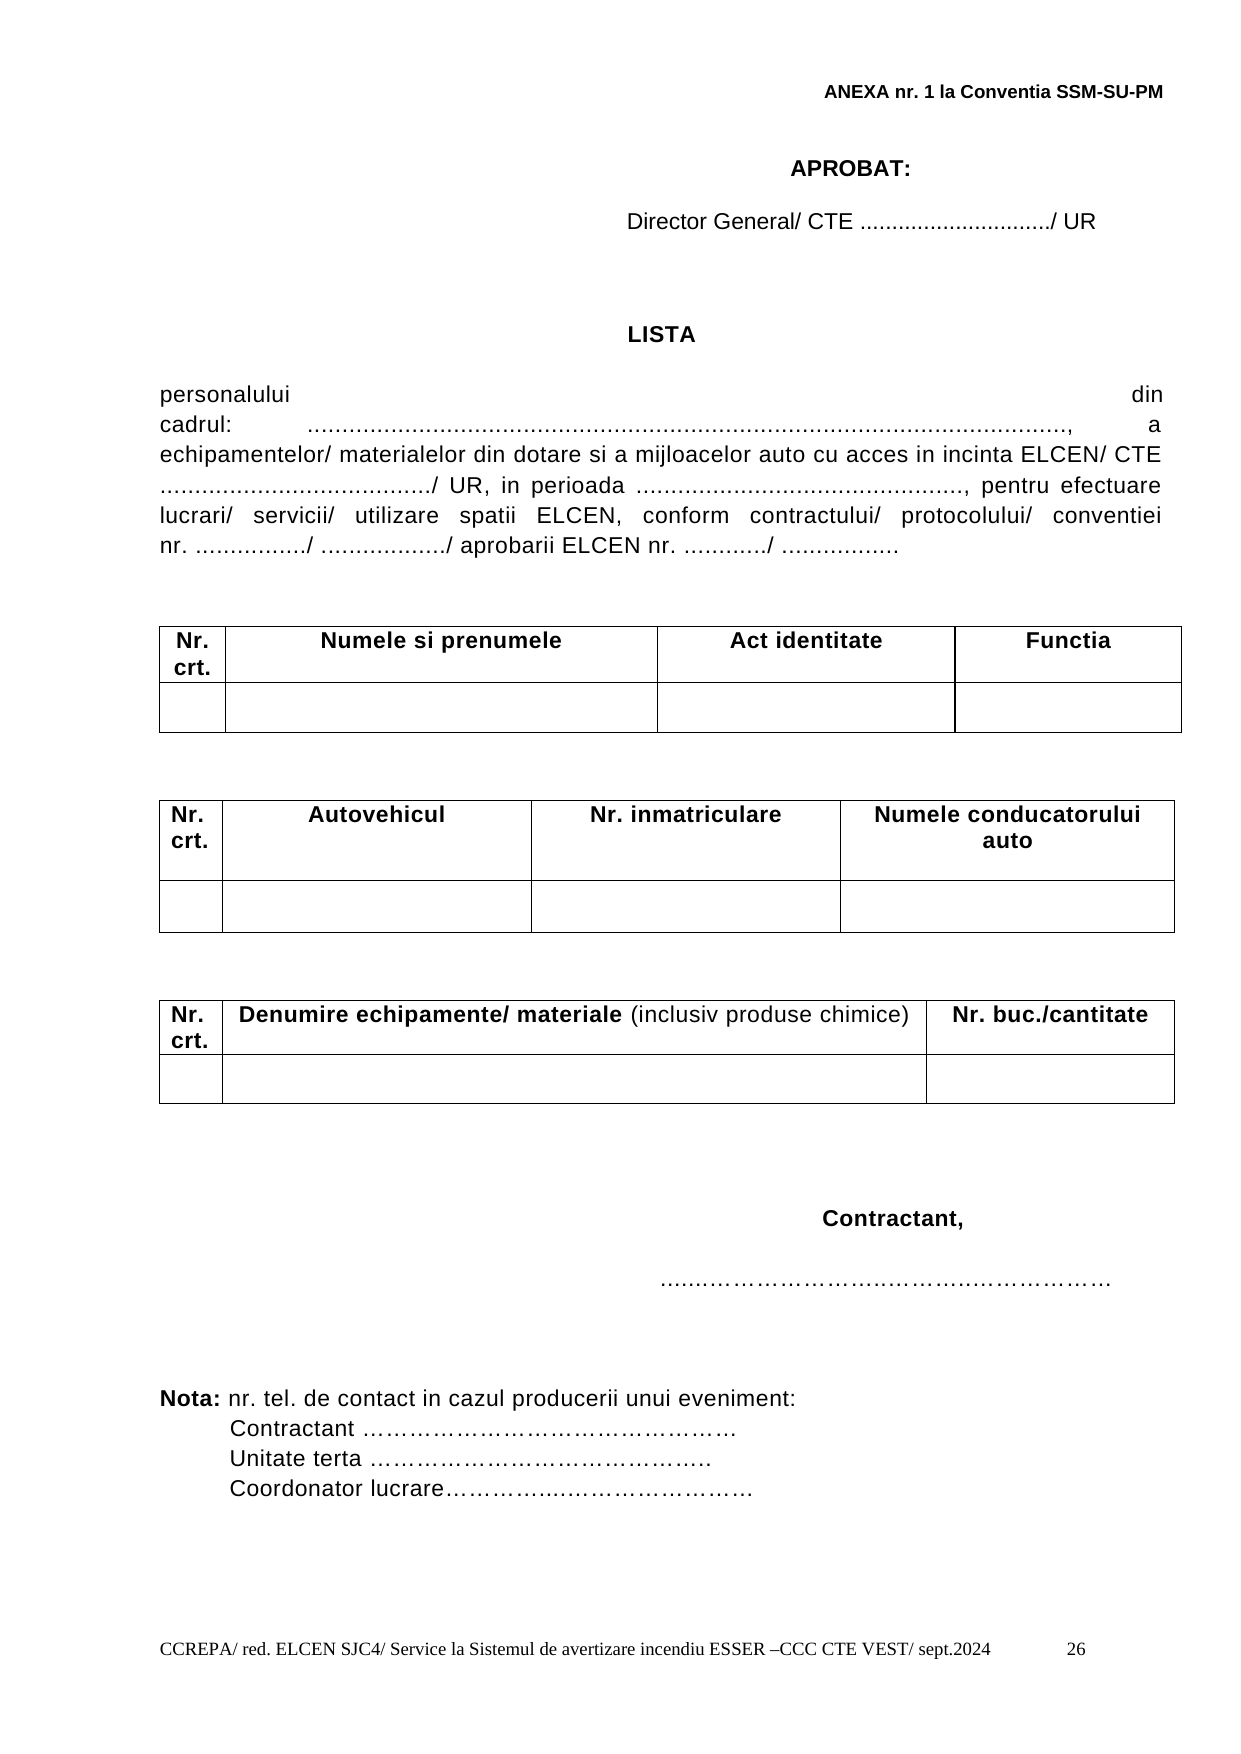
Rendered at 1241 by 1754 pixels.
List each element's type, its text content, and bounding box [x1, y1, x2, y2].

text .......…………………..………..……………… [609, 1231, 1163, 1291]
table_cell [226, 683, 657, 732]
table_cell [160, 1055, 222, 1103]
text Coordonator lucrare…………....…………………… [159, 1475, 1163, 1502]
table_header Functia [956, 627, 1181, 682]
table_cell [927, 1055, 1174, 1103]
table_cell [160, 683, 225, 732]
text Director General/ CTE ............................../ UR [159, 208, 1163, 234]
table_header Nr. crt. [160, 1001, 222, 1054]
text LISTA [159, 321, 1163, 347]
table_cell [223, 881, 531, 932]
table_cell [956, 683, 1181, 732]
table_cell [223, 1055, 926, 1103]
text ANEXA nr. 1 la Conventia SSM-SU-PM [159, 81, 1163, 103]
table_cell [532, 881, 840, 932]
table_cell [658, 683, 954, 732]
table_header Nr. buc./cantitate [927, 1001, 1174, 1054]
text APROBAT: [159, 155, 1163, 182]
table_header Nr. crt. [160, 801, 222, 879]
table_header Numele conducatorului auto [841, 801, 1174, 879]
table_cell [841, 881, 1174, 932]
table_cell [160, 881, 222, 932]
table_header Denumire echipamente/ materiale (inclusiv produse chimice) [223, 1001, 926, 1054]
table_header Act identitate [658, 627, 954, 682]
table_header Nr. crt. [160, 627, 225, 682]
text Unitate terta …………………………………….. [159, 1445, 1163, 1471]
text Nota: nr. tel. de contact in cazul producerii unui eveniment: [159, 1384, 1163, 1411]
table_header Numele si prenumele [226, 627, 657, 682]
text Contractant, [159, 1205, 1163, 1231]
table_header Nr. inmatriculare [532, 801, 840, 879]
text personalului din cadrul: ............................................................................................................., a echipamentelor/ materialelor din dotare si a mijloacelor auto cu acces in incinta ELCEN/ CTE ......................................./ UR, in perioada ..............................................., pentru efectuare lucrari/ servicii/ utilizare spatii ELCEN, conform contractului/ protocolului/ conventiei nr. ................/ ................../ aprobarii ELCEN nr. ............/ ................. [159, 381, 1163, 558]
text Contractant ………………………………………… [159, 1415, 1163, 1441]
table_header Autovehicul [223, 801, 531, 879]
